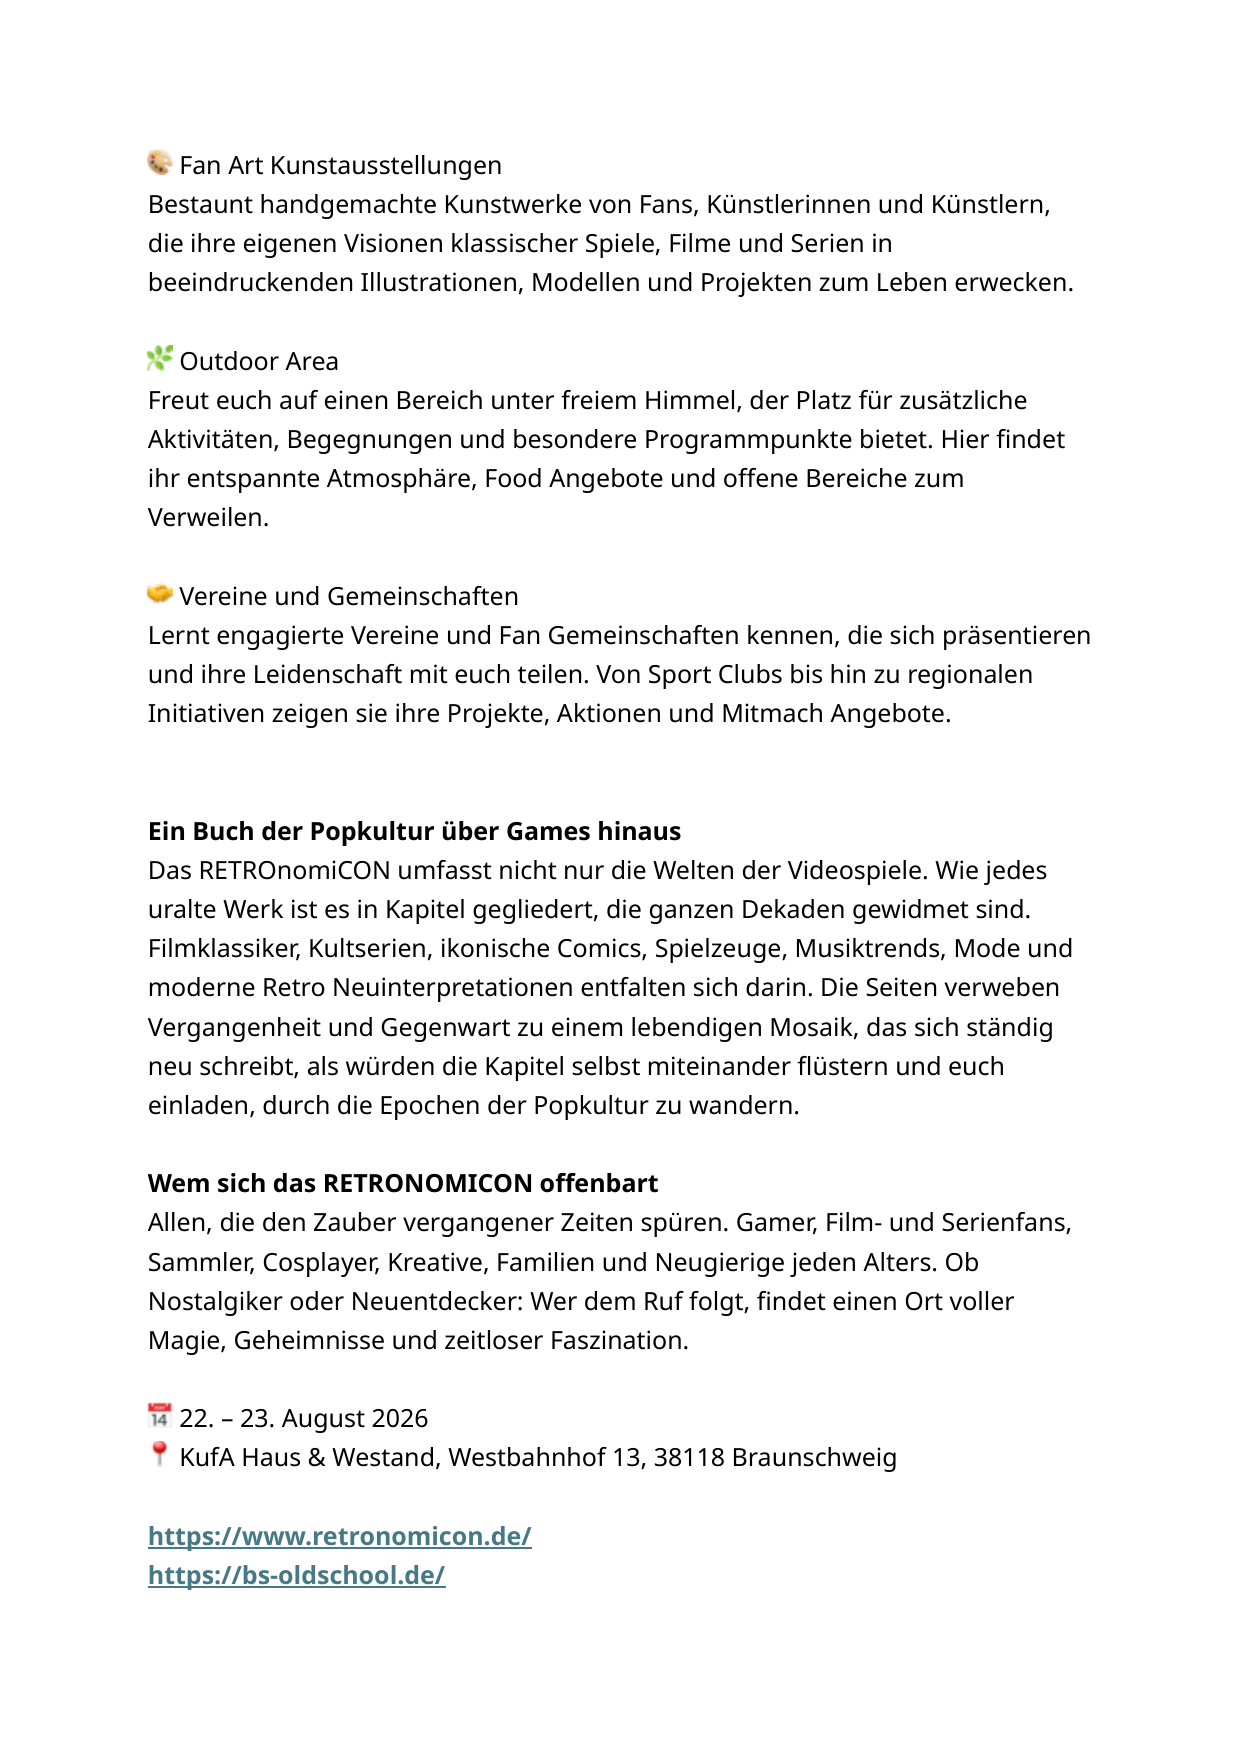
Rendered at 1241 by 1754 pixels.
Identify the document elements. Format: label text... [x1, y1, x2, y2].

text Vereine und Gemeinschaften Lernt engagierte Vereine und Fan Gemeinschaften kennen, die sich präsentieren und ihre Leidenschaft mit euch teilen. Von Sport Clubs bis hin zu regionalen Initiativen zeigen sie ihre Projekte, Aktionen und Mitmach Angebote. [148, 578, 1093, 730]
text Outdoor Area Freut euch auf einen Bereich unter freiem Himmel, der Platz für zusätzliche Aktivitäten, Begegnungen und besondere Programmpunkte bietet. Hier findet ihr entspannte Atmosphäre, Food Angebote und offene Bereiche zum Verweilen. [148, 343, 1093, 534]
text Das RETROnomiCON umfasst nicht nur die Welten der Videospiele. Wie jedes uralte Werk ist es in Kapitel gegliedert, die ganzen Dekaden gewidmet sind. Filmklassiker, Kultserien, ikonische Comics, Spielzeuge, Musiktrends, Mode und moderne Retro Neuinterpretationen entfalten sich darin. Die Seiten verweben Vergangenheit und Gegenwart zu einem lebendigen Mosaik, das sich ständig neu schreibt, als würden die Kapitel selbst miteinander flüstern und euch einladen, durch die Epochen der Popkultur zu wandern. [148, 853, 1093, 1122]
picture [147, 1402, 173, 1428]
text https://www.retronomicon.de/ https://bs-oldschool.de/ [148, 1479, 1093, 1592]
picture [147, 345, 173, 371]
text Fan Art Kunstausstellungen Bestaunt handgemachte Kunstwerke von Fans, Künstlerinnen und Künstlern, die ihre eigenen Visionen klassischer Spiele, Filme und Serien in beeindruckenden Illustrationen, Modellen und Projekten zum Leben erwecken. [148, 148, 1093, 299]
text Ein Buch der Popkultur über Games hinaus [148, 813, 1093, 847]
picture [147, 1441, 173, 1467]
text Allen, die den Zauber vergangener Zeiten spüren. Gamer, Film- und Serienfans, Sammler, Cosplayer, Kreative, Familien und Neugierige jeden Alters. Ob Nostalgiker oder Neuentdecker: Wer dem Ruf folgt, findet einen Ort voller Magie, Geheimnisse und zeitloser Faszination. [148, 1205, 1093, 1357]
text Wem sich das RETRONOMICON offenbart [148, 1166, 1093, 1200]
picture [147, 149, 173, 175]
text 22. – 23. August 2026 KufA Haus & Westand, Westbahnhof 13, 38118 Braunschweig [148, 1401, 1093, 1474]
picture [147, 580, 173, 606]
